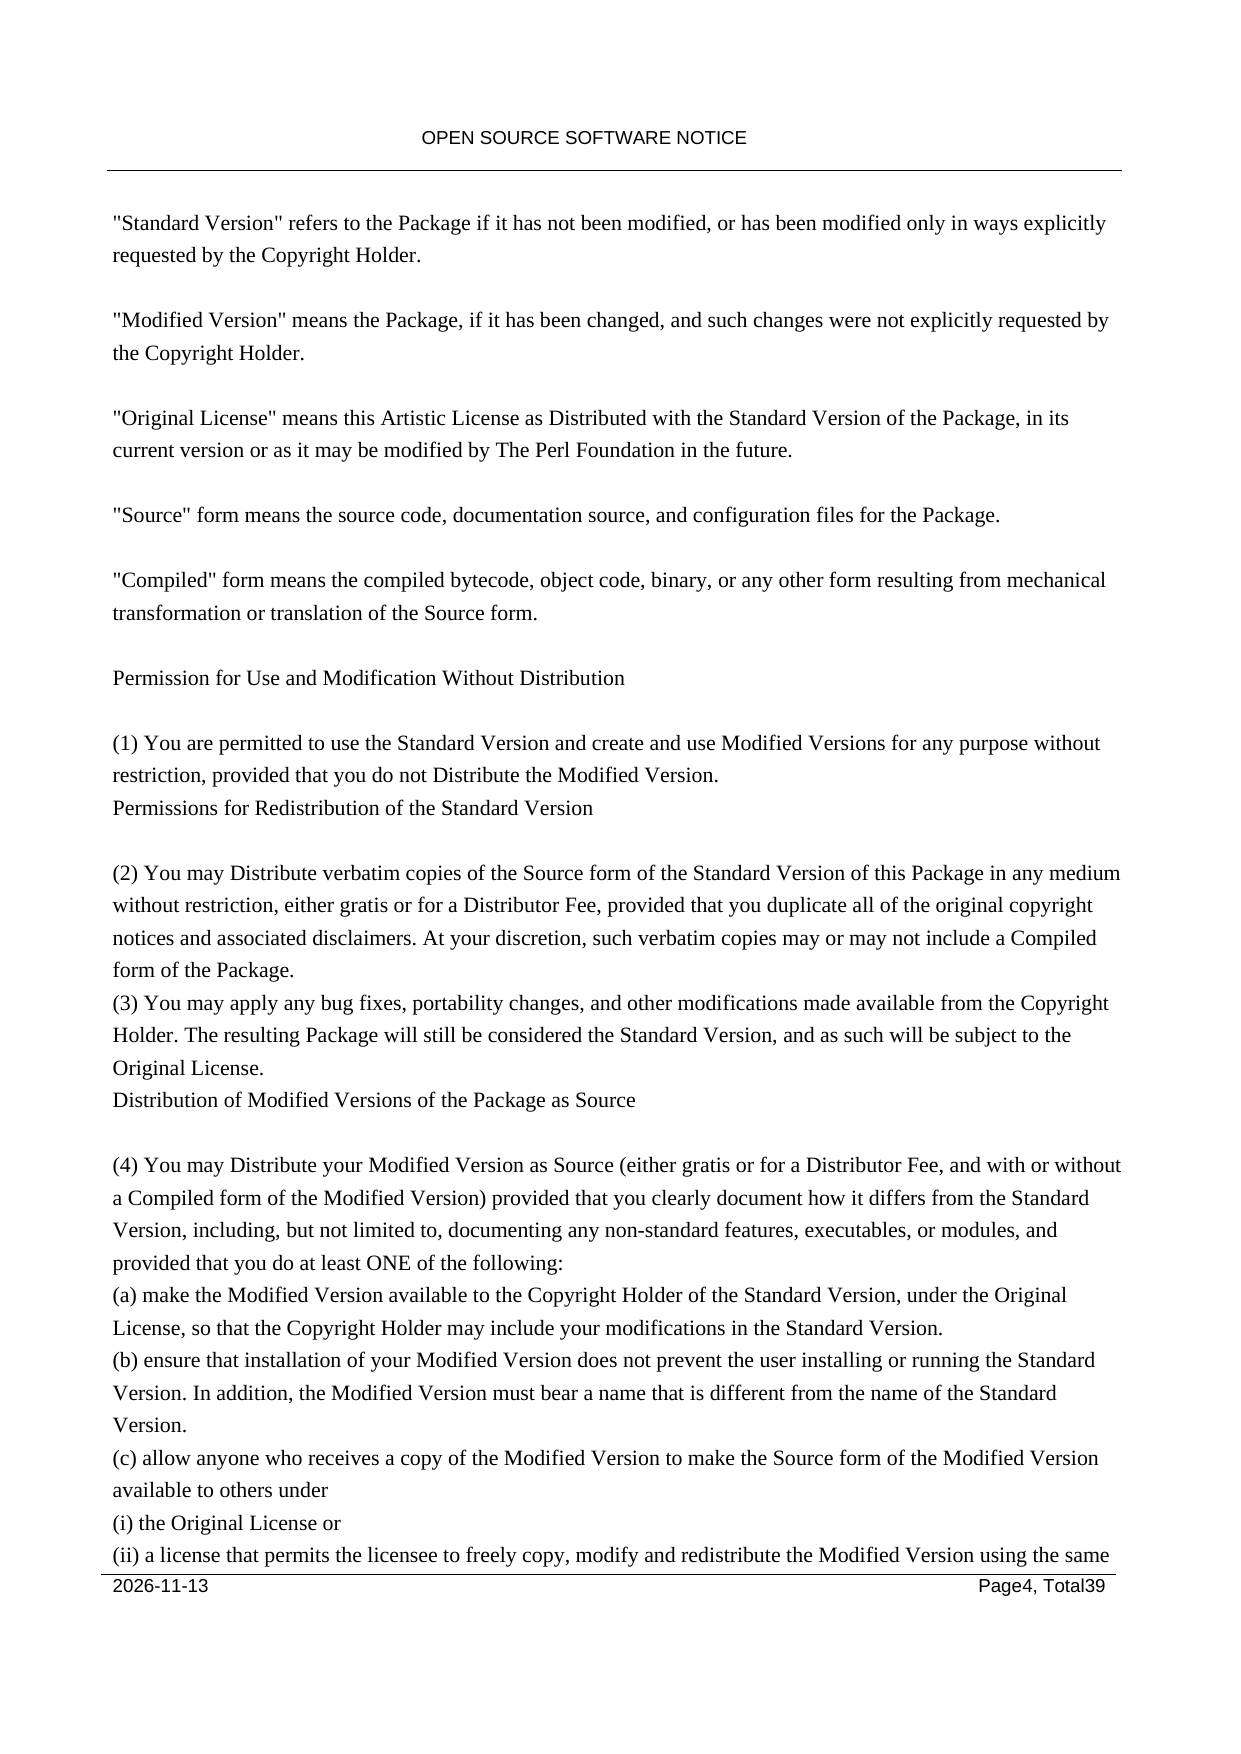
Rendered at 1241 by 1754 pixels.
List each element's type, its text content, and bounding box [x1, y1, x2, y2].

text "Original License" means this Artistic License as Distributed with the Standard Version of the Package, in its current version or as it may be modified by The Perl Foundation in the future. [112, 401, 1128, 466]
text (1) You are permitted to use the Standard Version and create and use Modified Versions for any purpose without restriction, provided that you do not Distribute the Modified Version. [112, 726, 1128, 791]
text (3) You may apply any bug fixes, portability changes, and other modifications made available from the Copyright Holder. The resulting Package will still be considered the Standard Version, and as such will be subject to the Original License. [112, 986, 1128, 1084]
text Distribution of Modified Versions of the Package as Source [112, 1084, 1128, 1116]
text (2) You may Distribute verbatim copies of the Source form of the Standard Version of this Package in any medium without restriction, either gratis or for a Distributor Fee, provided that you duplicate all of the original copyright notices and associated disclaimers. At your discretion, such verbatim copies may or may not include a Compiled form of the Package. [112, 856, 1128, 986]
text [112, 1539, 1128, 1571]
text (b) ensure that installation of your Modified Version does not prevent the user installing or running the Standard Version. In addition, the Modified Version must bear a name that is different from the name of the Standard Version. [112, 1344, 1128, 1441]
text "Standard Version" refers to the Package if it has not been modified, or has been modified only in ways explicitly requested by the Copyright Holder. [112, 206, 1128, 271]
text Permission for Use and Modification Without Distribution [112, 661, 1128, 694]
text (i) the Original License or [112, 1506, 1128, 1539]
text (a) make the Modified Version available to the Copyright Holder of the Standard Version, under the Original License, so that the Copyright Holder may include your modifications in the Standard Version. [112, 1279, 1128, 1344]
text (c) allow anyone who receives a copy of the Modified Version to make the Source form of the Modified Version available to others under [112, 1441, 1128, 1506]
text Permissions for Redistribution of the Standard Version [112, 791, 1128, 824]
text (4) You may Distribute your Modified Version as Source (either gratis or for a Distributor Fee, and with or without a Compiled form of the Modified Version) provided that you clearly document how it differs from the Standard Version, including, but not limited to, documenting any non-standard features, executables, or modules, and provided that you do at least ONE of the following: [112, 1149, 1128, 1279]
text "Modified Version" means the Package, if it has been changed, and such changes were not explicitly requested by the Copyright Holder. [112, 304, 1128, 369]
text "Source" form means the source code, documentation source, and configuration files for the Package. [112, 499, 1128, 531]
text "Compiled" form means the compiled bytecode, object code, binary, or any other form resulting from mechanical transformation or translation of the Source form. [112, 564, 1128, 629]
